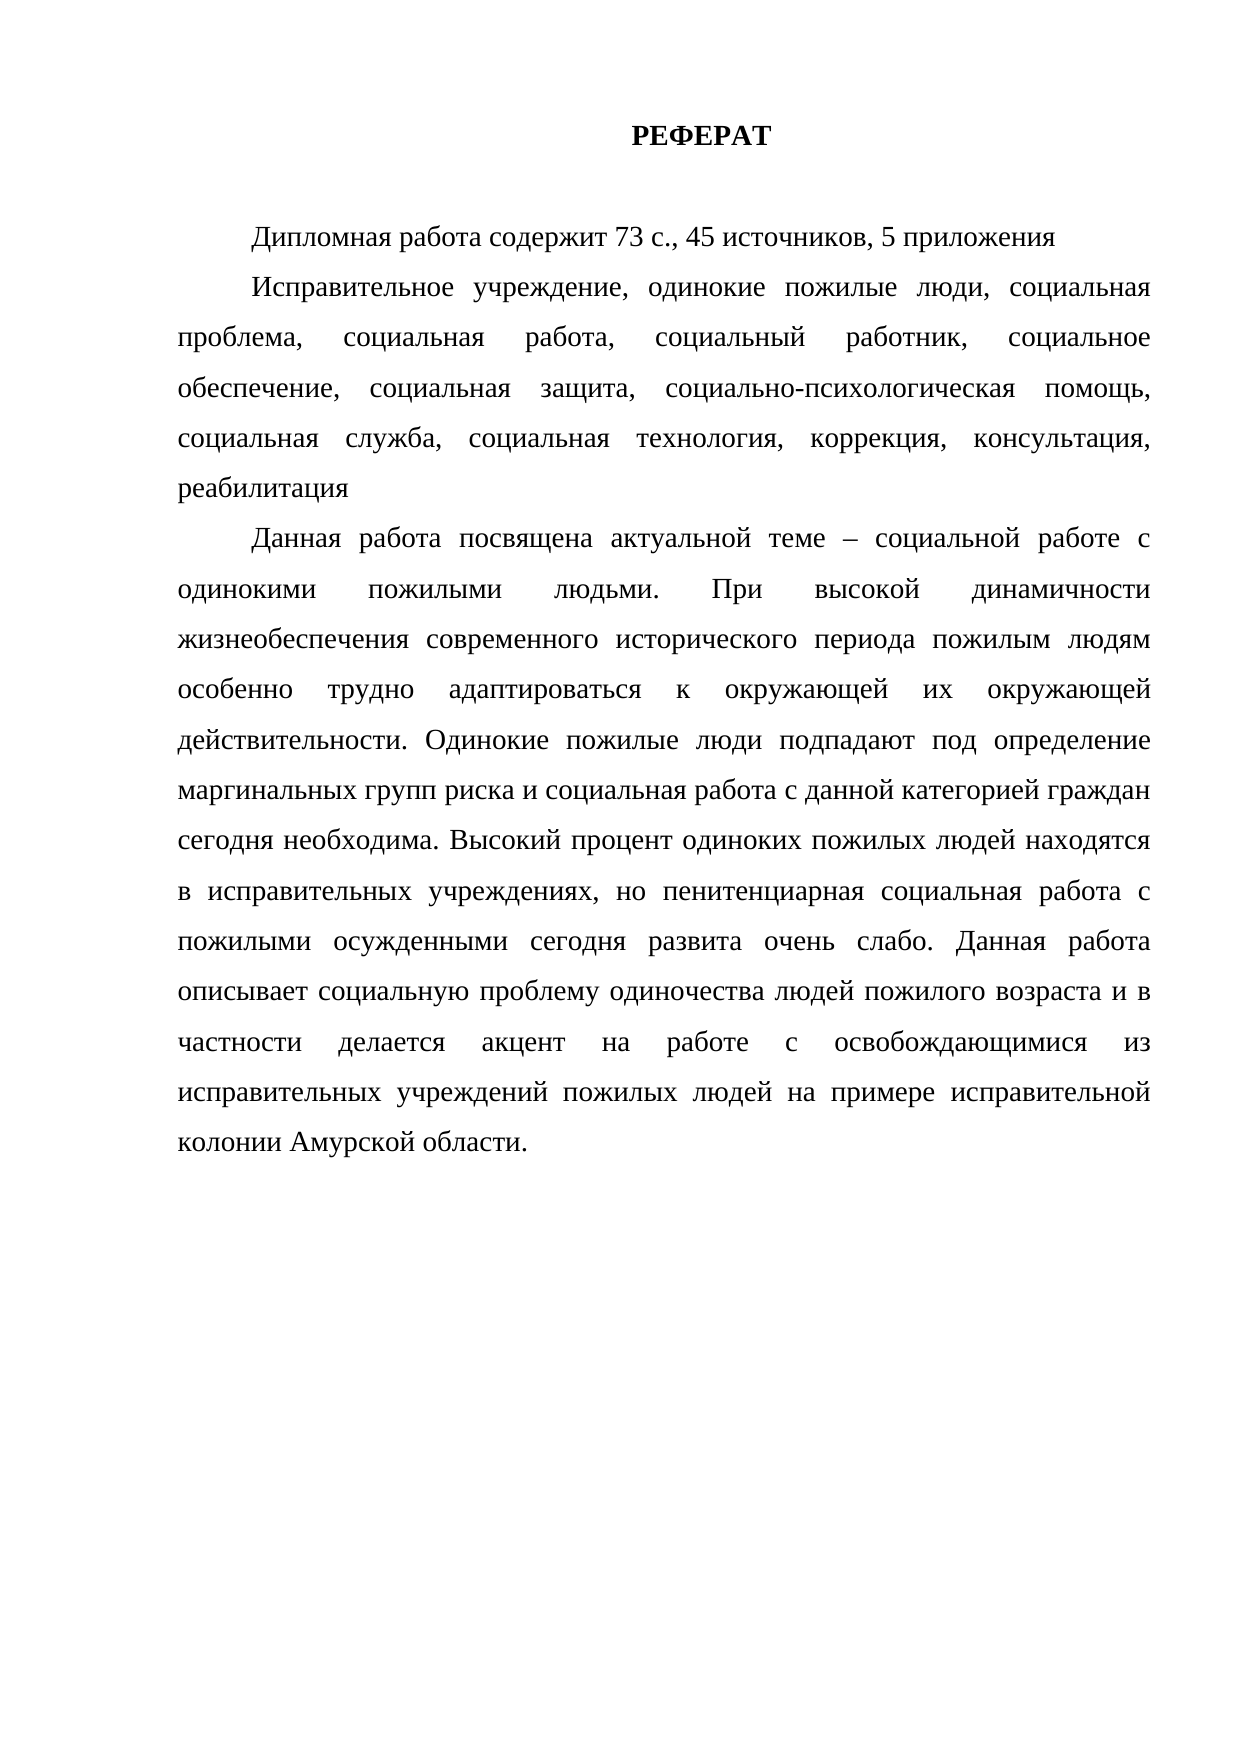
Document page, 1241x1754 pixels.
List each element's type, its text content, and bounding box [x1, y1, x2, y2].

text РЕФЕРАТ [177, 118, 1152, 152]
text Дипломная работа содержит 73 с., 45 источников, 5 приложения [177, 219, 1152, 252]
text Исправительное учреждение, одинокие пожилые люди, социальная проблема, социальная работа, социальный работник, социальное обеспечение, социальная защита, социально-психологическая помощь, социальная служба, социальная технология, коррекция, консультация, реабилитация [177, 269, 1152, 504]
text Данная работа посвящена актуальной теме – социальной работе с одинокими пожилыми людьми. При высокой динамичности жизнеобеспечения современного исторического периода пожилым людям особенно трудно адаптироваться к окружающей их окружающей действительности. Одинокие пожилые люди подпадают под определение маргинальных групп риска и социальная работа с данной категорией граждан сегодня необходима. Высокий процент одиноких пожилых людей находятся в исправительных учреждениях, но пенитенциарная социальная работа с пожилыми осужденными сегодня развита очень слабо. Данная работа описывает социальную проблему одиночества людей пожилого возраста и в частности делается акцент на работе с освобождающимися из исправительных учреждений пожилых людей на примере исправительной колонии Амурской области. [177, 521, 1152, 1158]
